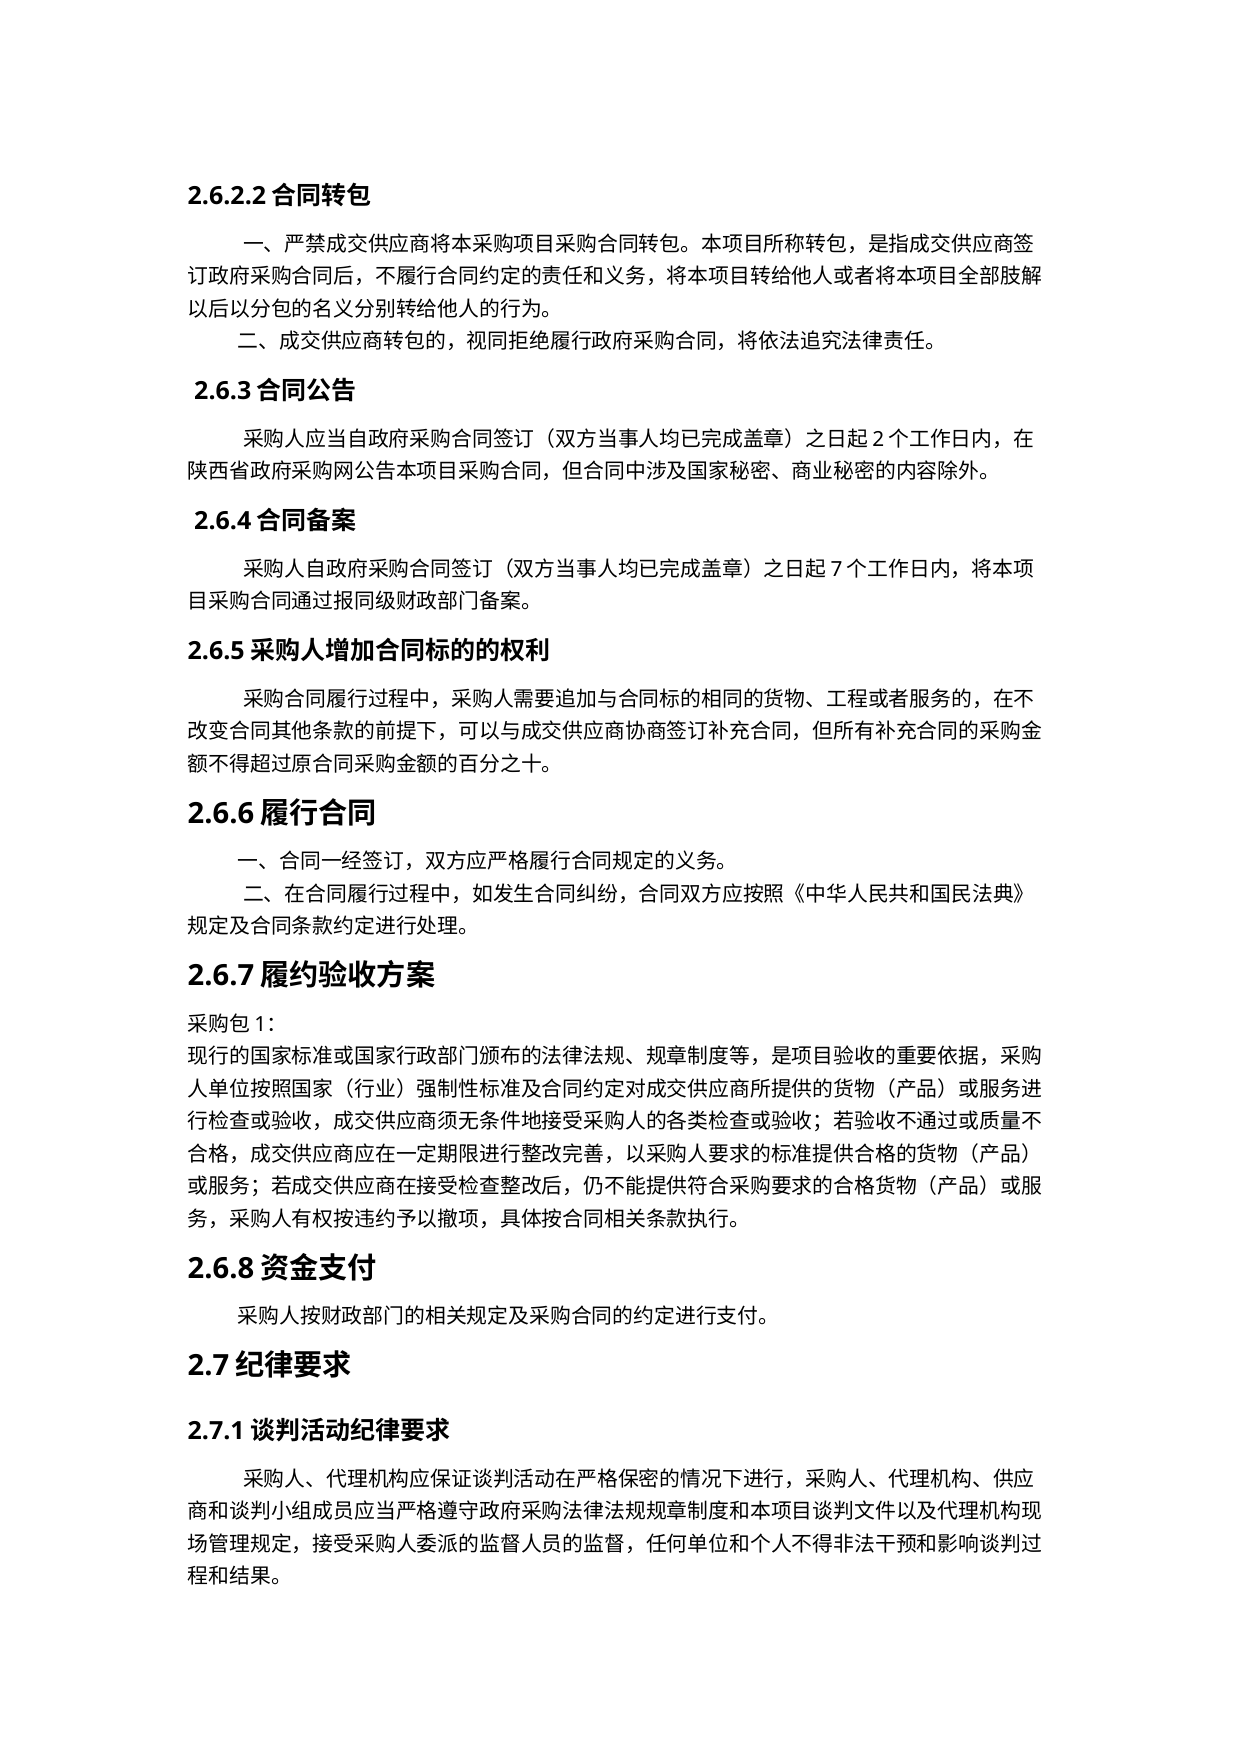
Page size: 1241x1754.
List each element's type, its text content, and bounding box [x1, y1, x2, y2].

text 2.6.4合同备案 [187, 487, 1053, 552]
text 2.6.6履行合同 [187, 779, 1053, 844]
text 采购人按财政部门的相关规定及采购合同的约定进行支付。 [187, 1299, 1053, 1332]
text 2.6.5采购人增加合同标的的权利 [187, 617, 1053, 682]
text 一、严禁成交供应商将本采购项目采购合同转包。本项目所称转包，是指成交供应商签订政府采购合同后，不履行合同约定的责任和义务，将本项目转给他人或者将本项目全部肢解以后以分包的名义分别转给他人的行为。 [187, 227, 1053, 324]
text 2.6.8资金支付 [187, 1234, 1053, 1299]
text 二、成交供应商转包的，视同拒绝履行政府采购合同，将依法追究法律责任。 [187, 324, 1053, 357]
text 采购人应当自政府采购合同签订（双方当事人均已完成盖章）之日起2个工作日内，在陕西省政府采购网公告本项目采购合同，但合同中涉及国家秘密、商业秘密的内容除外。 [187, 422, 1053, 487]
text 2.6.2.2合同转包 [187, 162, 1053, 227]
text 采购包1： [187, 1007, 1053, 1039]
text 现行的国家标准或国家行政部门颁布的法律法规、规章制度等，是项目验收的重要依据，采购人单位按照国家（行业）强制性标准及合同约定对成交供应商所提供的货物（产品）或服务进行检查或验收，成交供应商须无条件地接受采购人的各类检查或验收；若验收不通过或质量不合格，成交供应商应在一定期限进行整改完善，以采购人要求的标准提供合格的货物（产品）或服务；若成交供应商在接受检查整改后，仍不能提供符合采购要求的合格货物（产品）或服务，采购人有权按违约予以撤项，具体按合同相关条款执行。 [187, 1039, 1053, 1234]
text 采购人、代理机构应保证谈判活动在严格保密的情况下进行，采购人、代理机构、供应商和谈判小组成员应当严格遵守政府采购法律法规规章制度和本项目谈判文件以及代理机构现场管理规定，接受采购人委派的监督人员的监督，任何单位和个人不得非法干预和影响谈判过程和结果。 [187, 1462, 1053, 1592]
text 采购人自政府采购合同签订（双方当事人均已完成盖章）之日起7个工作日内，将本项目采购合同通过报同级财政部门备案。 [187, 552, 1053, 617]
text 2.6.3合同公告 [187, 357, 1053, 422]
text 2.7纪律要求 [187, 1332, 1053, 1397]
text 一、合同一经签订，双方应严格履行合同规定的义务。 [187, 844, 1053, 877]
text 二、在合同履行过程中，如发生合同纠纷，合同双方应按照《中华人民共和国民法典》规定及合同条款约定进行处理。 [187, 877, 1053, 942]
text 2.7.1谈判活动纪律要求 [187, 1397, 1053, 1462]
text 2.6.7履约验收方案 [187, 942, 1053, 1007]
text 采购合同履行过程中，采购人需要追加与合同标的相同的货物、工程或者服务的，在不改变合同其他条款的前提下，可以与成交供应商协商签订补充合同，但所有补充合同的采购金额不得超过原合同采购金额的百分之十。 [187, 682, 1053, 779]
